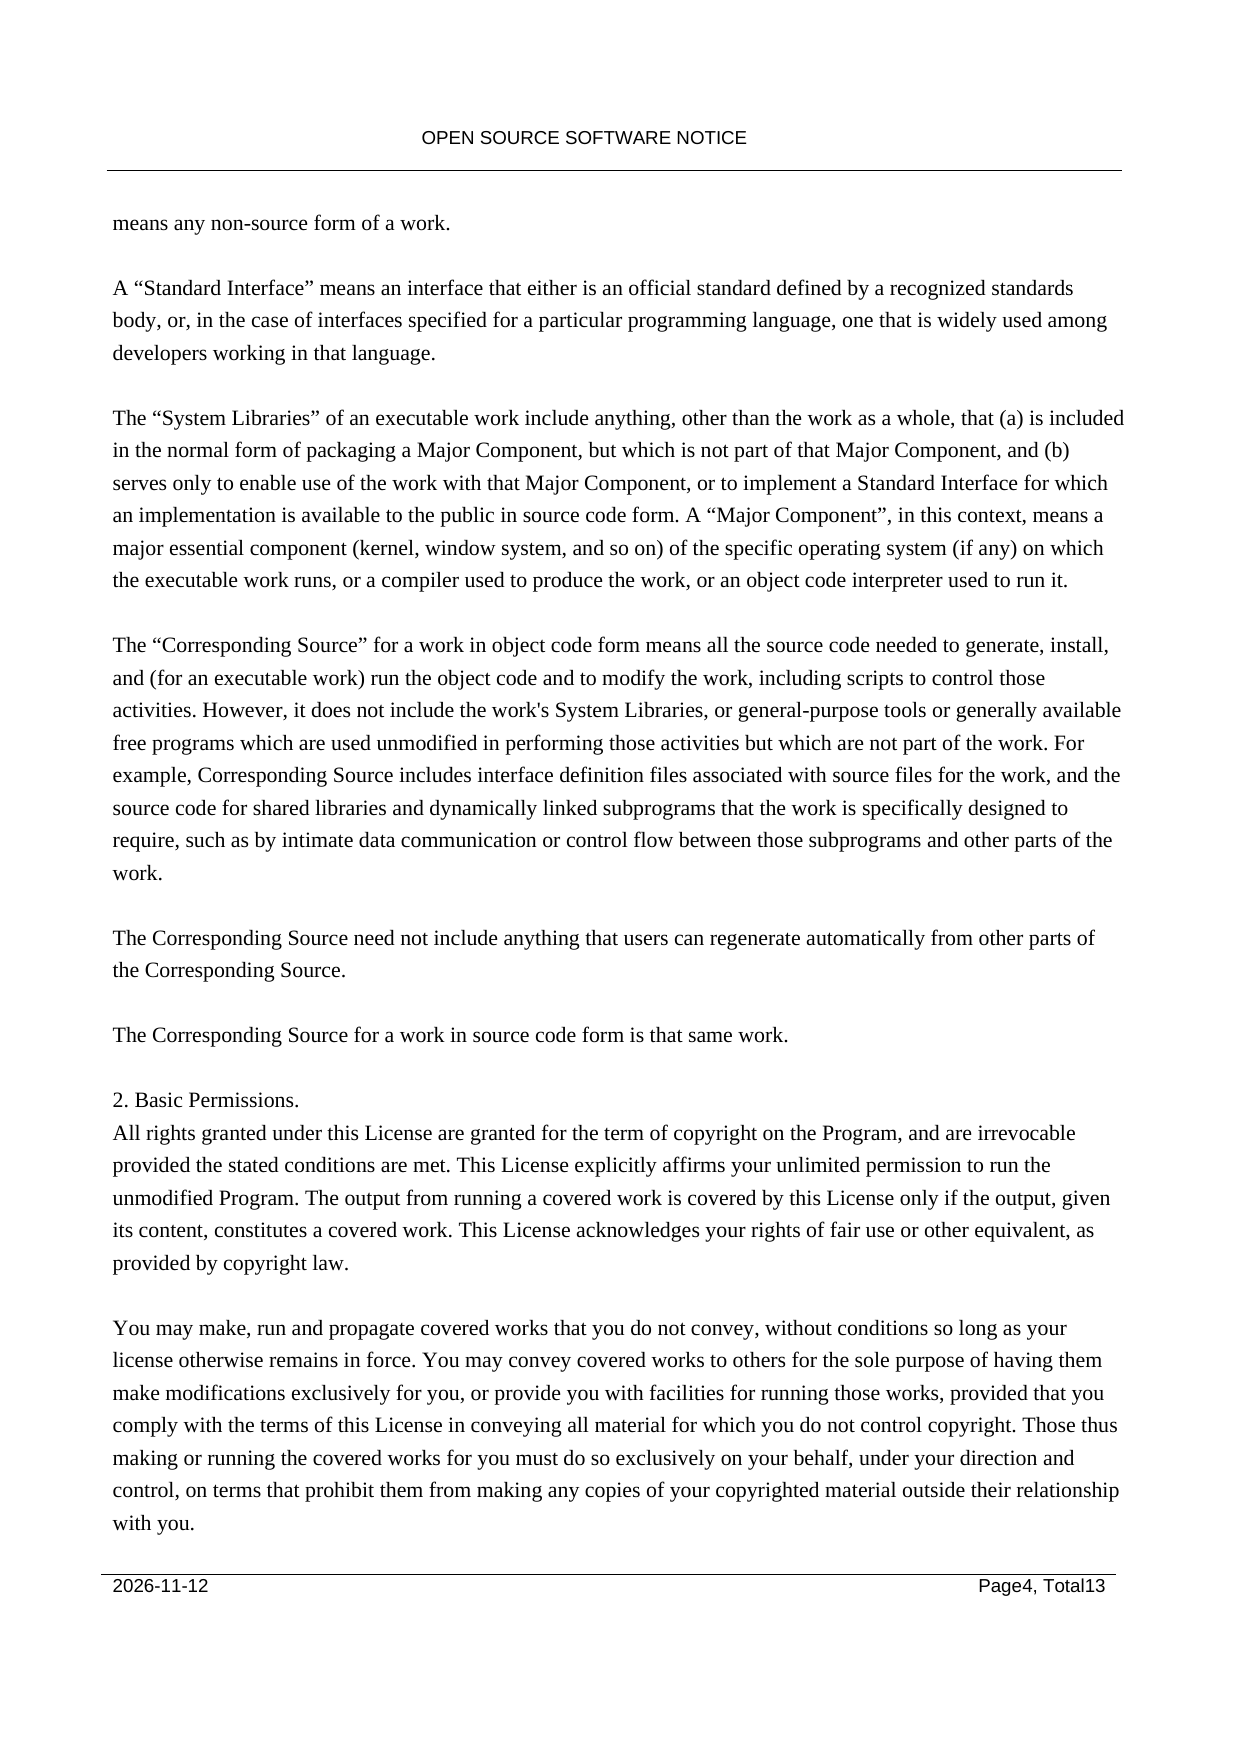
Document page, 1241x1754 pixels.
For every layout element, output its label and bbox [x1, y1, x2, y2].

text [112, 206, 1128, 1539]
